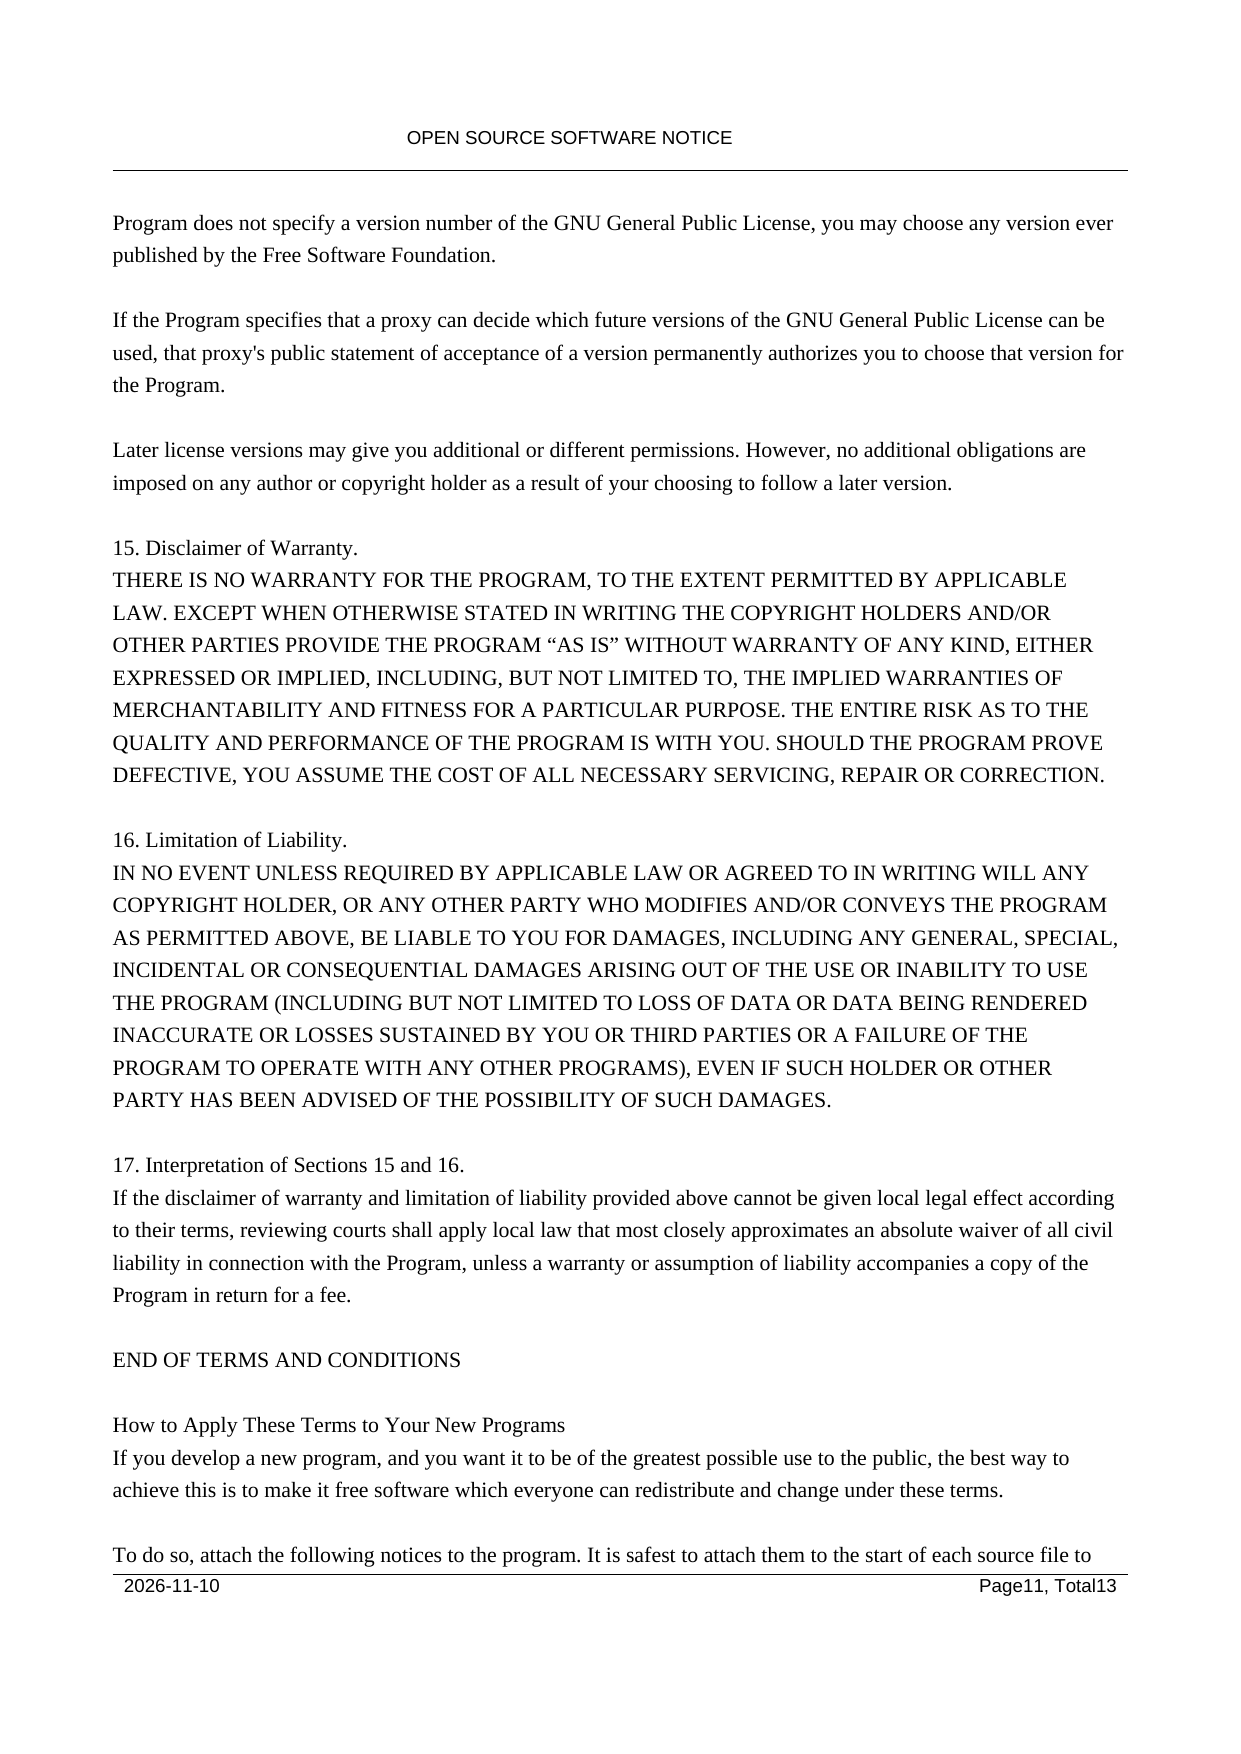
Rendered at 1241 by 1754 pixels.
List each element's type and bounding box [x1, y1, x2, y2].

text [112, 206, 1128, 1571]
